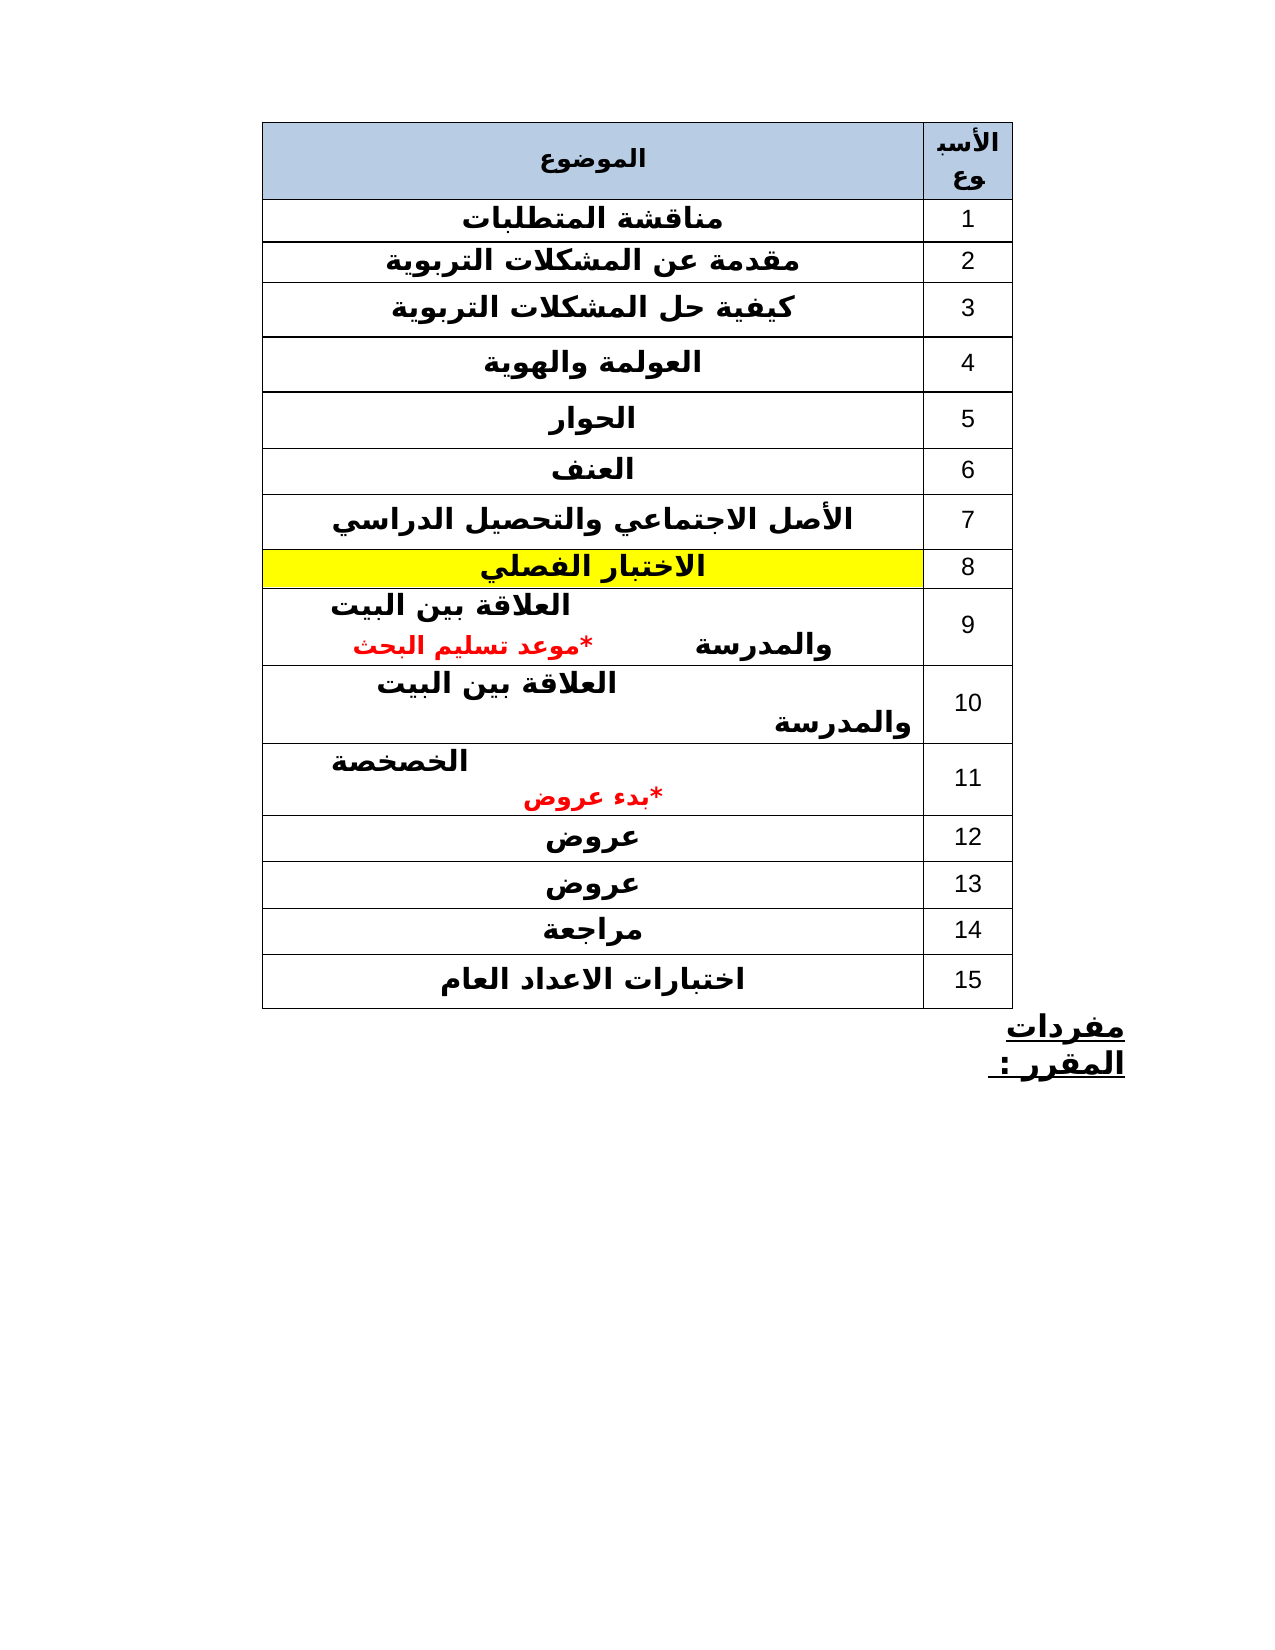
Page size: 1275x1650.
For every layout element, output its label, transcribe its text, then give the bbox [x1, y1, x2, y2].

table_cell 5 [924, 393, 1012, 448]
table_cell الاختبار الفصلي [263, 550, 923, 587]
table_cell 1 [924, 200, 1012, 241]
table_cell الخصخصة *بدء عروض [263, 744, 923, 815]
table_cell 9 [924, 589, 1012, 665]
table_cell العلاقة بين البيت والمدرسة [263, 666, 923, 743]
table_cell 14 [924, 909, 1012, 954]
table_cell 12 [924, 816, 1012, 861]
table_cell 13 [924, 862, 1012, 908]
table_cell 4 [924, 338, 1012, 391]
table_cell مقدمة عن المشكلات التربوية [263, 243, 923, 282]
table_cell كيفية حل المشكلات التربوية [263, 283, 923, 336]
table_cell مراجعة [263, 909, 923, 954]
table_cell عروض [263, 862, 923, 908]
table_cell العلاقة بين البيت والمدرسة *موعد تسليم البحث [263, 589, 923, 665]
table_cell 3 [924, 283, 1012, 336]
table_cell 15 [924, 955, 1012, 1008]
table_cell الأصل الاجتماعي والتحصيل الدراسي [263, 495, 923, 548]
table_cell الحوار [263, 393, 923, 448]
table_cell 8 [924, 550, 1012, 587]
table_cell العولمة والهوية [263, 338, 923, 391]
text المقرر : [150, 1045, 1125, 1082]
table_cell اختبارات الاعداد العام [263, 955, 923, 1008]
table_header الأسبوع [924, 123, 1012, 199]
table_cell 7 [924, 495, 1012, 548]
table_cell العنف [263, 449, 923, 494]
table_cell 11 [924, 744, 1012, 815]
table_cell مناقشة المتطلبات [263, 200, 923, 241]
table_cell عروض [263, 816, 923, 861]
table_cell 6 [924, 449, 1012, 494]
table_cell 2 [924, 243, 1012, 282]
table_header الموضوع [263, 123, 923, 199]
table_cell 10 [924, 666, 1012, 743]
text مفردات [150, 150, 1125, 1045]
